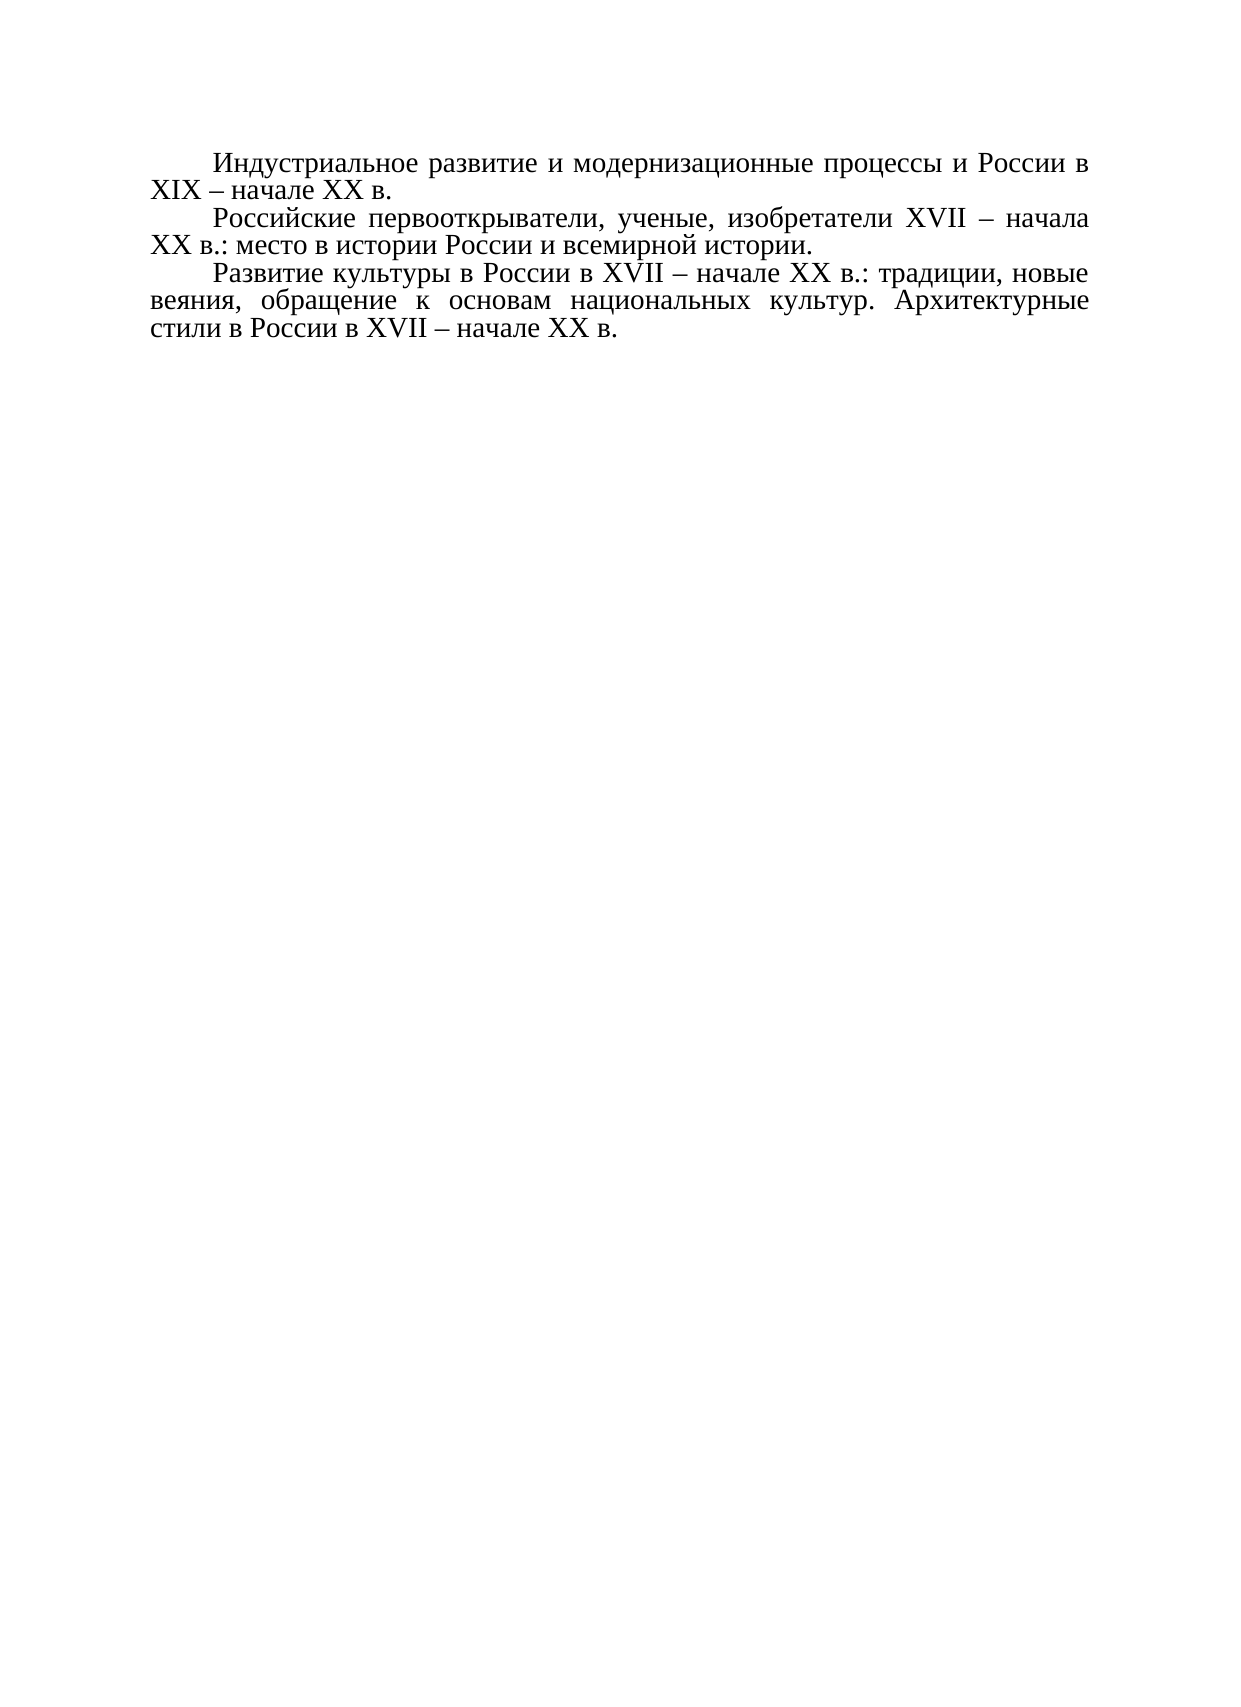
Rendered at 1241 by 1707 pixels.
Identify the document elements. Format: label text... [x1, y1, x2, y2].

text Индустриальное развитие и модернизационные процессы и России в XIX – начале XX в. [150, 150, 1090, 205]
text Российские первооткрыватели, ученые, изобретатели XVII – начала ХХ в.: место в истории России и всемирной истории. [150, 205, 1090, 260]
text Развитие культуры в России в XVII – начале XX в.: традиции, новые веяния, обращение к основам национальных культур. Архитектурные стили в России в XVII – начале XX в. [150, 260, 1090, 342]
